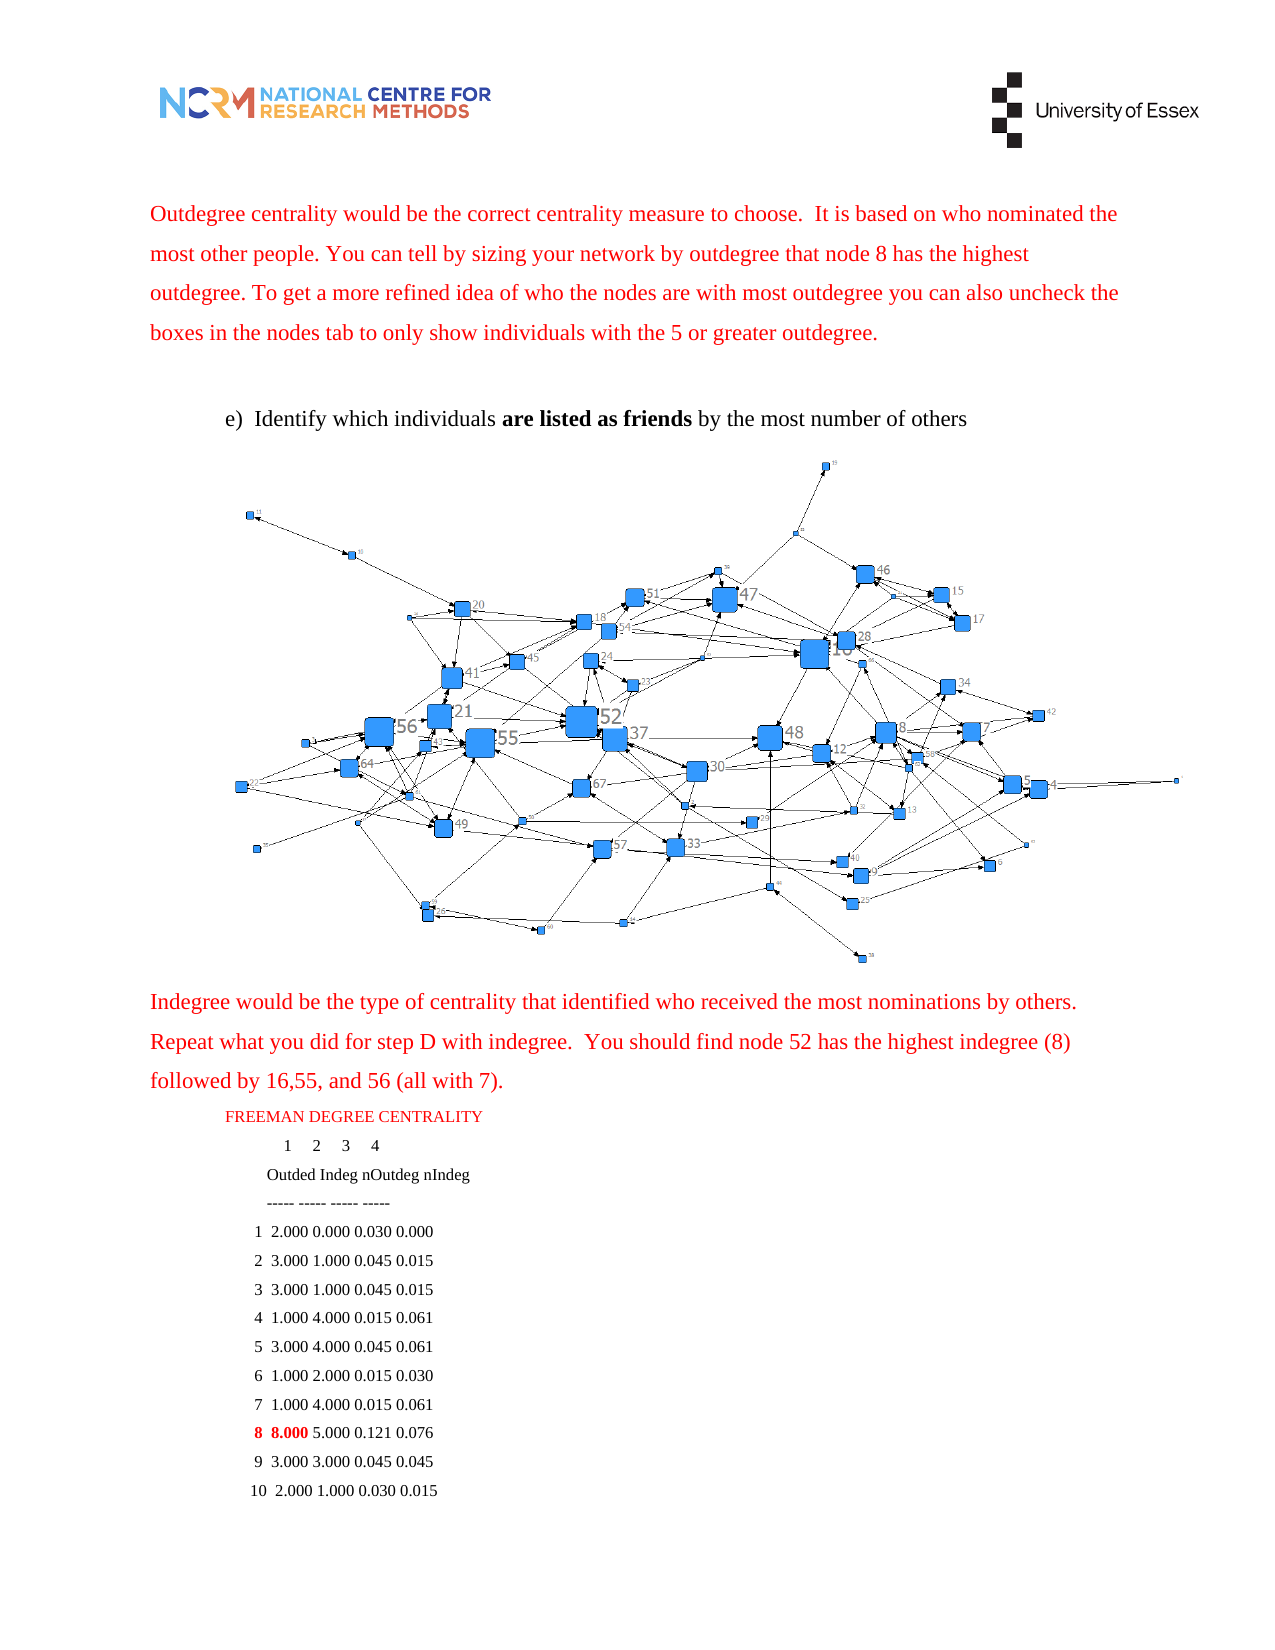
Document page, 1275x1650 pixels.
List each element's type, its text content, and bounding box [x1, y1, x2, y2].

text 6 1.000 2.000 0.015 0.030 [225, 1366, 1125, 1385]
text 1 2.000 0.000 0.030 0.000 [225, 1222, 1125, 1241]
text 1 2 3 4 [225, 1136, 1125, 1155]
text 9 3.000 3.000 0.045 0.045 [225, 1452, 1125, 1471]
text ----- ----- ----- ----- [225, 1193, 1125, 1212]
picture [150, 75, 497, 131]
text Outded Indeg nOutdeg nIndeg [225, 1164, 1125, 1183]
text 4 1.000 4.000 0.015 0.061 [225, 1308, 1125, 1327]
text Indegree would be the type of centrality that identified who received the most nominations by others. [150, 988, 1125, 1015]
text FREEMAN DEGREE CENTRALITY [225, 1107, 1125, 1126]
text 10 2.000 1.000 0.030 0.015 [225, 1481, 1125, 1500]
text Outdegree centrality would be the correct centrality measure to choose. It is based on who nominated the most other people. You can tell by sizing your network by outdegree that node 8 has the highest outdegree. To get a more refined idea of who the nodes are with most outdegree you can also uncheck the boxes in the nodes tab to only show individuals with the 5 or greater outdegree. [150, 200, 1125, 345]
text 8 8.000 5.000 0.121 0.076 [225, 1423, 1125, 1442]
text Repeat what you did for step D with indegree. You should find node 52 has the highest indegree (8) followed by 16,55, and 56 (all with 7). [150, 1028, 1125, 1094]
text 5 3.000 4.000 0.045 0.061 [225, 1337, 1125, 1356]
picture [225, 445, 1200, 975]
picture [981, 63, 1209, 159]
text 3 3.000 1.000 0.045 0.015 [225, 1279, 1125, 1298]
text e) Identify which individuals are listed as friends by the most number of others [225, 405, 1125, 432]
text 2 3.000 1.000 0.045 0.015 [225, 1251, 1125, 1270]
text 7 1.000 4.000 0.015 0.061 [225, 1394, 1125, 1413]
